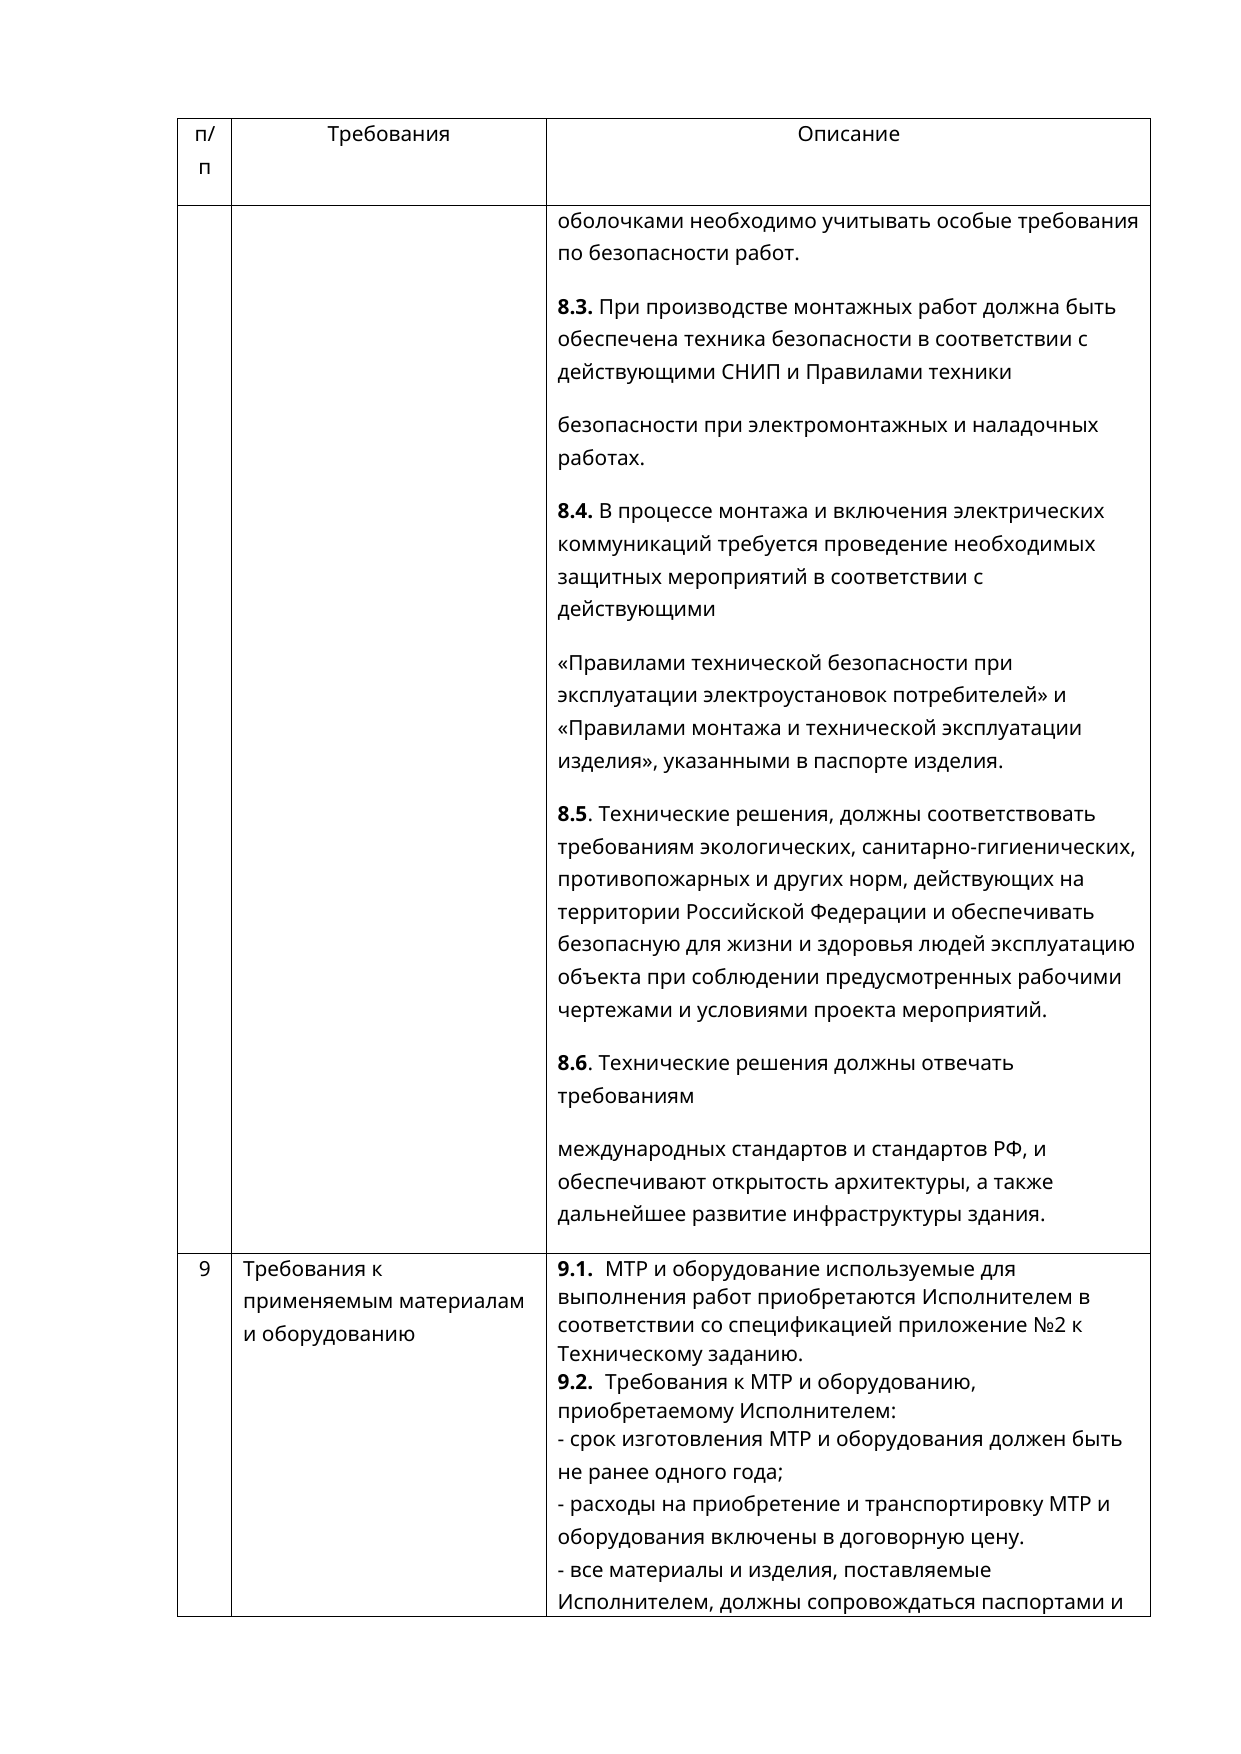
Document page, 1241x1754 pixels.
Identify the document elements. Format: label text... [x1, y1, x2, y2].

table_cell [547, 206, 1150, 1253]
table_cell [232, 206, 546, 1253]
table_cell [232, 1254, 546, 1616]
table_header Требования [232, 119, 546, 205]
table_cell 9 [178, 1254, 231, 1616]
table_cell 8 [178, 206, 231, 1253]
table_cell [547, 1254, 1150, 1616]
table_header Описание [547, 119, 1150, 205]
table_header п/п [178, 119, 231, 205]
